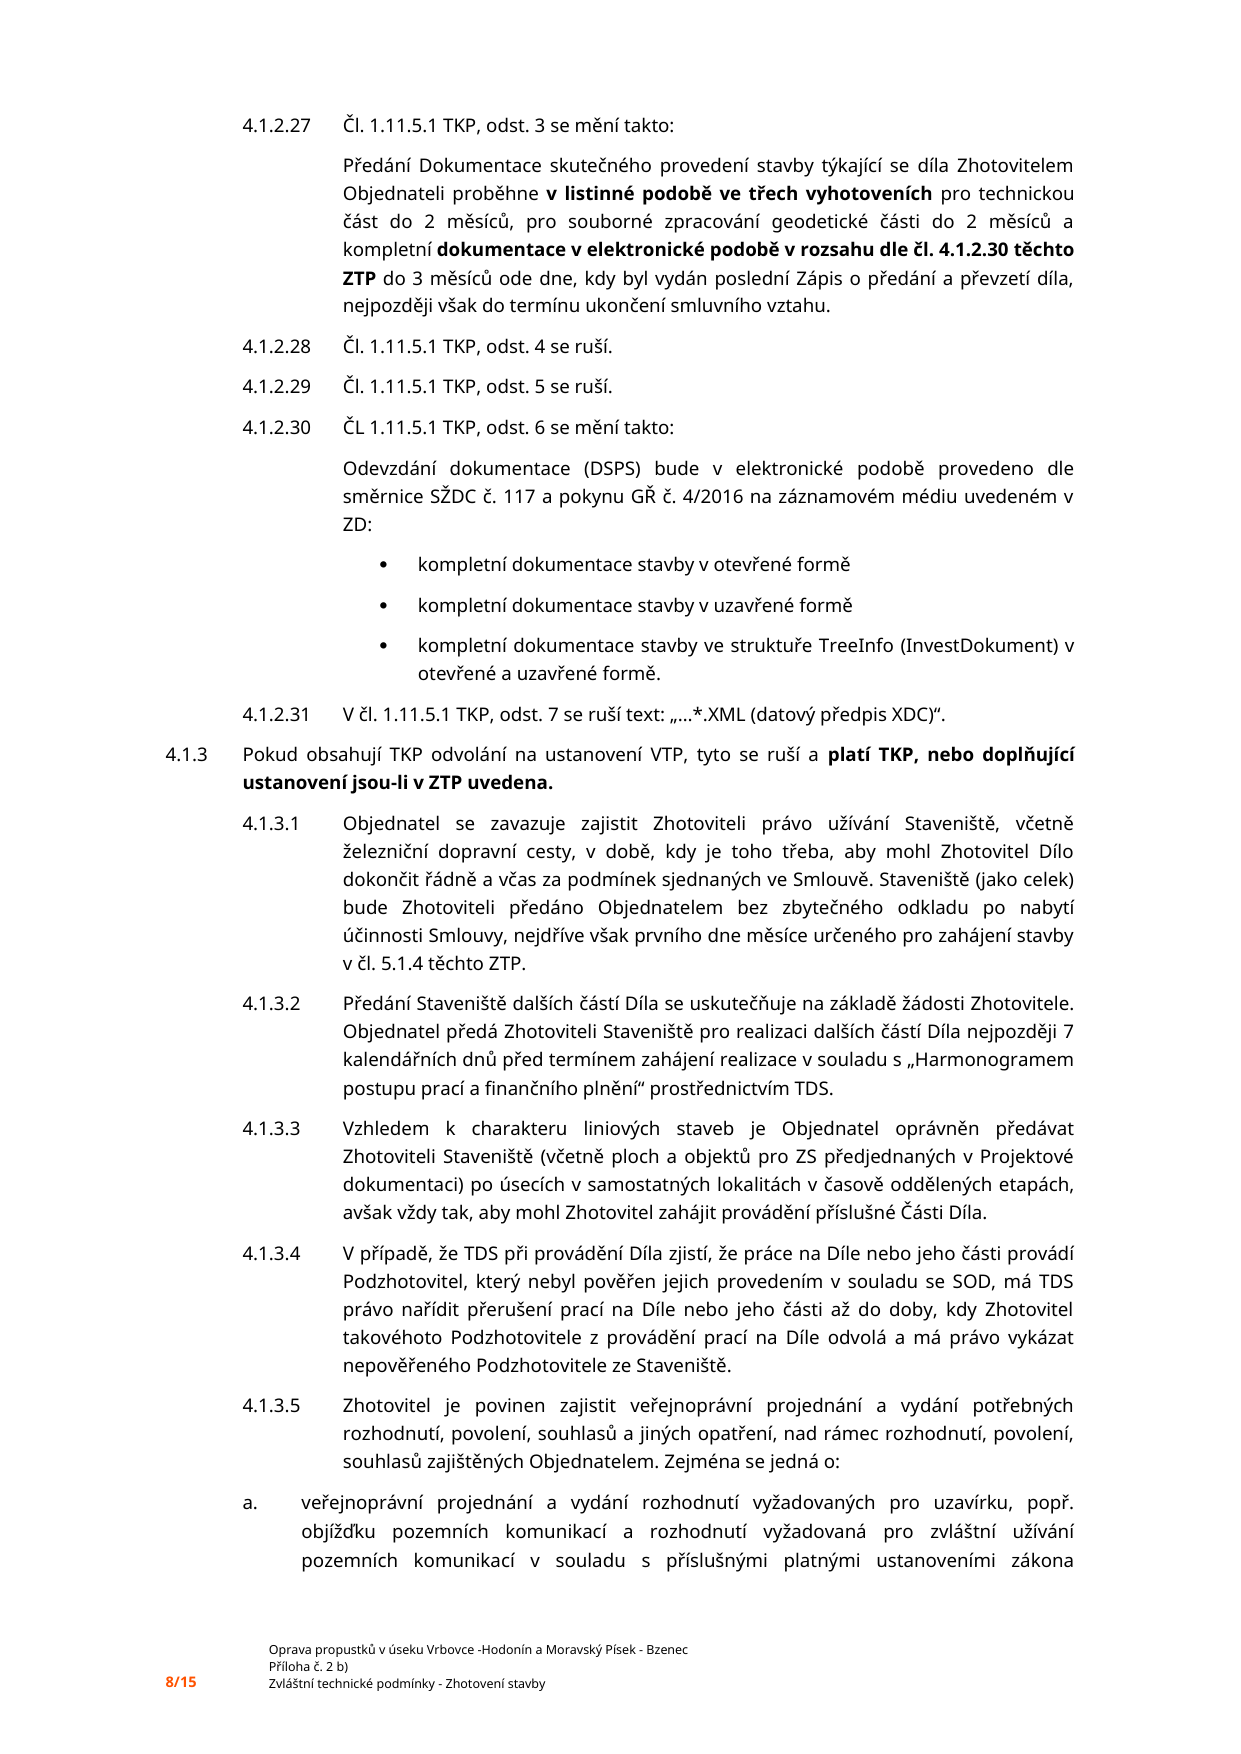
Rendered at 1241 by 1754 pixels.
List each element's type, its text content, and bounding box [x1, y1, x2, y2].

list kompletní dokumentace stavby v otevřené formě [380, 551, 1075, 577]
text Čl. 1.11.5.1 TKP, odst. 4 se ruší. [242, 333, 1075, 359]
text V čl. 1.11.5.1 TKP, odst. 7 se ruší text: „…*.XML (datový předpis XDC)“. [242, 701, 1075, 727]
list kompletní dokumentace stavby ve struktuře TreeInfo (InvestDokument) v otevřené a uzavřené formě. [380, 632, 1075, 686]
text V případě, že TDS při provádění Díla zjistí, že práce na Díle nebo jeho části provádí Podzhotovitel, který nebyl pověřen jejich provedením v souladu se SOD, má TDS právo nařídit přerušení prací na Díle nebo jeho části až do doby, kdy Zhotovitel takovéhoto Podzhotovitele z provádění prací na Díle odvolá a má právo vykázat nepověřeného Podzhotovitele ze Staveniště. [242, 1240, 1075, 1377]
text Čl. 1.11.5.1 TKP, odst. 3 se mění takto: [242, 112, 1075, 138]
text Pokud obsahují TKP odvolání na ustanovení VTP, tyto se ruší a platí TKP, nebo doplňující ustanovení jsou-li v ZTP uvedena. [165, 742, 1075, 795]
list kompletní dokumentace stavby v uzavřené formě [380, 592, 1075, 617]
text Předání Staveniště dalších částí Díla se uskutečňuje na základě žádosti Zhotovitele. Objednatel předá Zhotoviteli Staveniště pro realizaci dalších částí Díla nejpozději 7 kalendářních dnů před termínem zahájení realizace v souladu s „Harmonogramem postupu prací a finančního plnění“ prostřednictvím TDS. [242, 991, 1075, 1100]
text Vzhledem k charakteru liniových staveb je Objednatel oprávněn předávat Zhotoviteli Staveniště (včetně ploch a objektů pro ZS předjednaných v Projektové dokumentaci) po úsecích v samostatných lokalitách v časově oddělených etapách, avšak vždy tak, aby mohl Zhotovitel zahájit provádění příslušné Části Díla. [242, 1115, 1075, 1225]
text Objednatel se zavazuje zajistit Zhotoviteli právo užívání Staveniště, včetně železniční dopravní cesty, v době, kdy je toho třeba, aby mohl Zhotovitel Dílo dokončit řádně a včas za podmínek sjednaných ve Smlouvě. Staveniště (jako celek) bude Zhotoviteli předáno Objednatelem bez zbytečného odkladu po nabytí účinnosti Smlouvy, nejdříve však prvního dne měsíce určeného pro zahájení stavby v čl. 5.1.4 těchto ZTP. [242, 810, 1075, 976]
text Zhotovitel je povinen zajistit veřejnoprávní projednání a vydání potřebných rozhodnutí, povolení, souhlasů a jiných opatření, nad rámec rozhodnutí, povolení, souhlasů zajištěných Objednatelem. Zejména se jedná o: [242, 1392, 1075, 1474]
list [242, 1489, 1075, 1573]
text Čl. 1.11.5.1 TKP, odst. 5 se ruší. [242, 374, 1075, 399]
list Odevzdání dokumentace (DSPS) bude v elektronické podobě provedeno dle směrnice SŽDC č. 117 a pokynu GŘ č. 4/2016 na záznamovém médiu uvedeném v ZD: [343, 455, 1075, 536]
text ČL 1.11.5.1 TKP, odst. 6 se mění takto: [242, 414, 1075, 440]
list Předání Dokumentace skutečného provedení stavby týkající se díla Zhotovitelem Objednateli proběhne v listinné podobě ve třech vyhotoveních pro technickou část do 2 měsíců, pro souborné zpracování geodetické části do 2 měsíců a kompletní dokumentace v elektronické podobě v rozsahu dle čl. 4.1.2.30 těchto ZTP do 3 měsíců ode dne, kdy byl vydán poslední Zápis o předání a převzetí díla, nejpozději však do termínu ukončení smluvního vztahu. [343, 153, 1075, 318]
